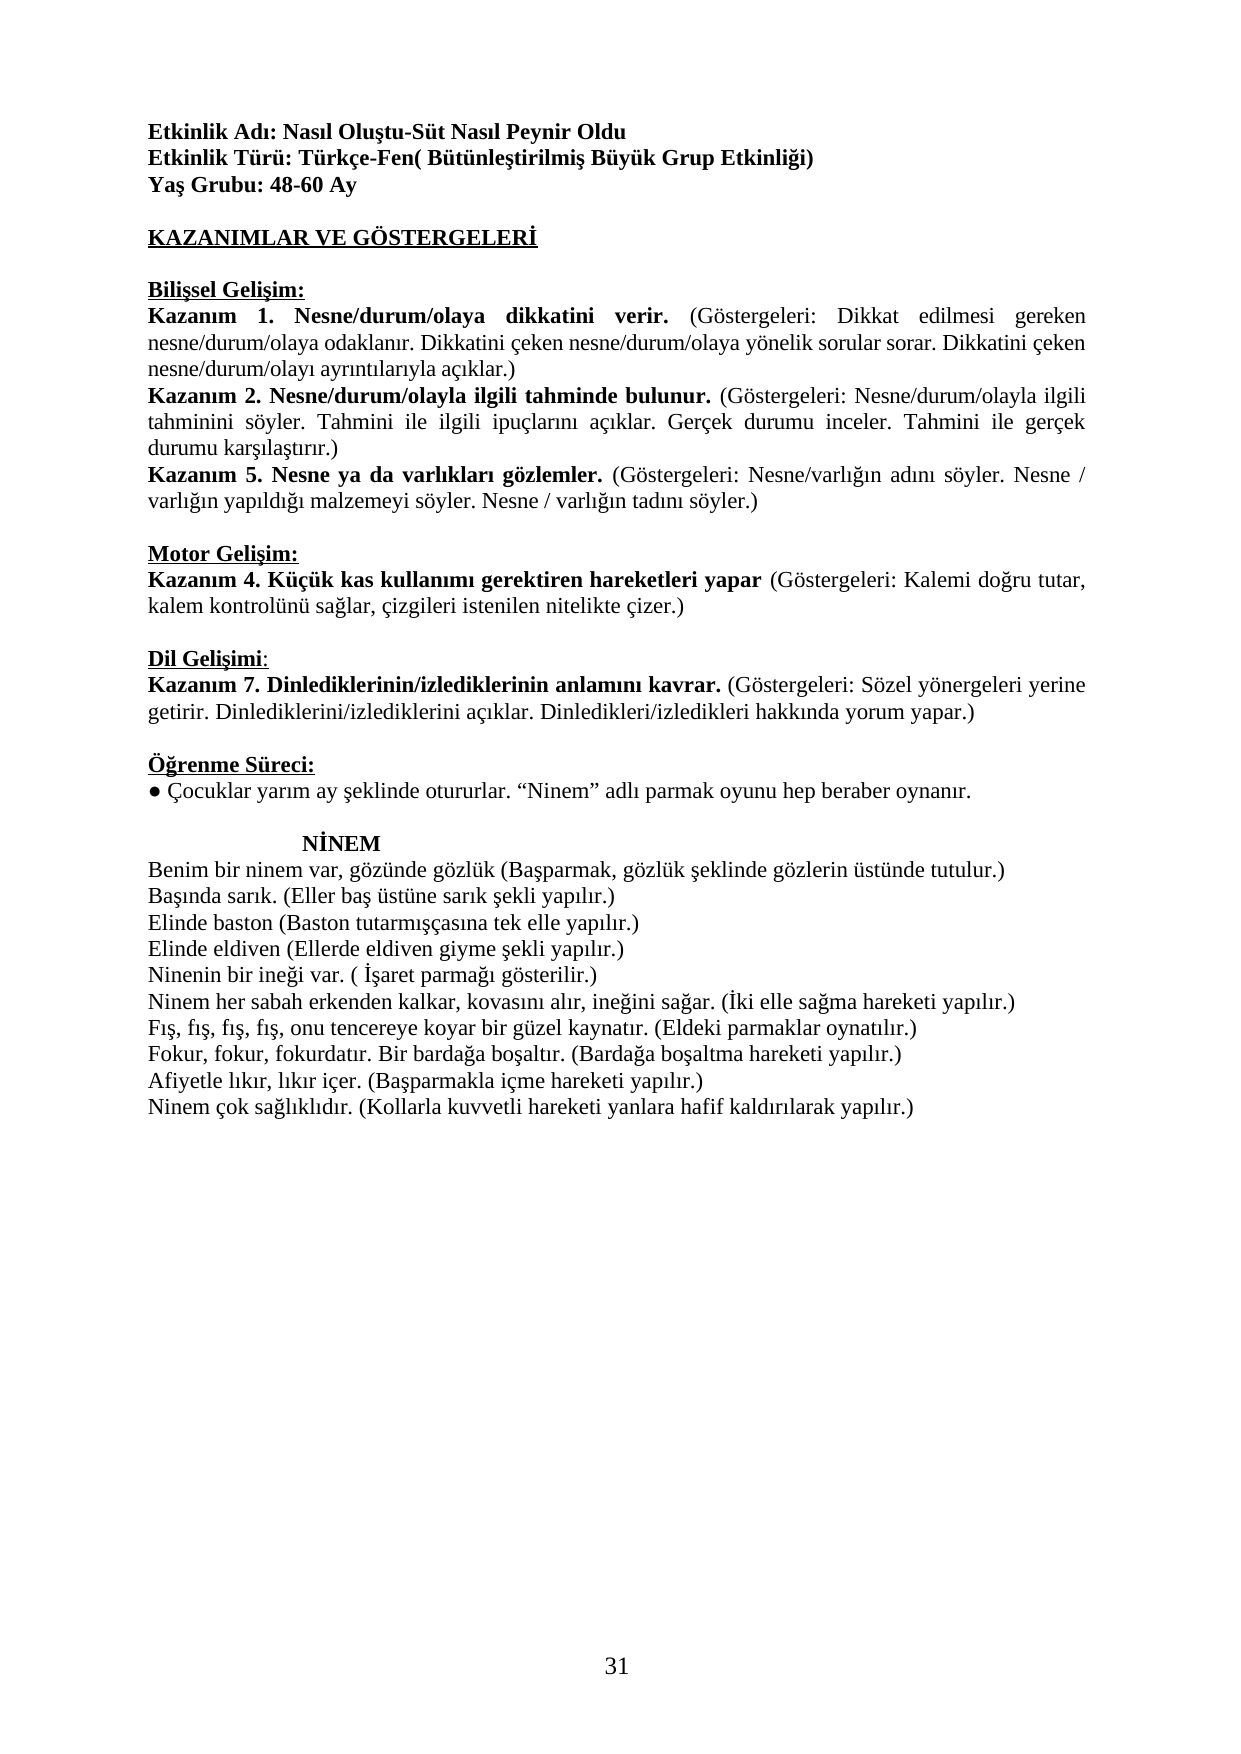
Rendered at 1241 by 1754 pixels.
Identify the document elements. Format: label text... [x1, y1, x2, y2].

text Benim bir ninem var, gözünde gözlük (Başparmak, gözlük şeklinde gözlerin üstünde tutulur.) [148, 856, 1086, 882]
text KAZANIMLAR VE GÖSTERGELERİ [148, 223, 1086, 250]
text Dil Gelişimi: [148, 645, 1086, 672]
text Kazanım 2. Nesne/durum/olayla ilgili tahminde bulunur. (Göstergeleri: Nesne/durum/olayla ilgili tahminini söyler. Tahmini ile ilgili ipuçlarını açıklar. Gerçek durumu inceler. Tahmini ile gerçek durumu karşılaştırır.) [148, 382, 1086, 461]
text Ninenin bir ineği var. ( İşaret parmağı gösterilir.) [148, 961, 1086, 988]
text Ninem her sabah erkenden kalkar, kovasını alır, ineğini sağar. (İki elle sağma hareketi yapılır.) [148, 988, 1086, 1014]
text Motor Gelişim: [148, 540, 1086, 566]
text Ninem çok sağlıklıdır. (Kollarla kuvvetli hareketi yanlara hafif kaldırılarak yapılır.) [148, 1093, 1086, 1119]
text Yaş Grubu: 48-60 Ay [148, 171, 1086, 197]
text Elinde baston (Baston tutarmışçasına tek elle yapılır.) [148, 909, 1086, 935]
text Fış, fış, fış, fış, onu tencereye koyar bir güzel kaynatır. (Eldeki parmaklar oynatılır.) [148, 1014, 1086, 1041]
text ● Çocuklar yarım ay şeklinde otururlar. “Ninem” adlı parmak oyunu hep beraber oynanır. [148, 777, 1086, 803]
text Fokur, fokur, fokurdatır. Bir bardağa boşaltır. (Bardağa boşaltma hareketi yapılır.) [148, 1041, 1086, 1067]
text Kazanım 7. Dinlediklerinin/izlediklerinin anlamını kavrar. (Göstergeleri: Sözel yönergeleri yerine getirir. Dinlediklerini/izlediklerini açıklar. Dinledikleri/izledikleri hakkında yorum yapar.) [148, 672, 1086, 724]
text Etkinlik Adı: Nasıl Oluştu-Süt Nasıl Peynir Oldu [148, 118, 1086, 144]
text Etkinlik Türü: Türkçe-Fen( Bütünleştirilmiş Büyük Grup Etkinliği) [148, 144, 1086, 171]
text Başında sarık. (Eller baş üstüne sarık şekli yapılır.) [148, 882, 1086, 909]
text Bilişsel Gelişim: [148, 276, 1086, 303]
text Kazanım 5. Nesne ya da varlıkları gözlemler. (Göstergeleri: Nesne/varlığın adını söyler. Nesne / varlığın yapıldığı malzemeyi söyler. Nesne / varlığın tadını söyler.) [148, 461, 1086, 513]
text Elinde eldiven (Ellerde eldiven giyme şekli yapılır.) [148, 935, 1086, 961]
text Afiyetle lıkır, lıkır içer. (Başparmakla içme hareketi yapılır.) [148, 1067, 1086, 1093]
text Kazanım 1. Nesne/durum/olaya dikkatini verir. (Göstergeleri: Dikkat edilmesi gereken nesne/durum/olaya odaklanır. Dikkatini çeken nesne/durum/olaya yönelik sorular sorar. Dikkatini çeken nesne/durum/olayı ayrıntılarıyla açıklar.) [148, 303, 1086, 382]
text Öğrenme Süreci: [148, 751, 1086, 777]
text NİNEM [148, 830, 1086, 856]
text Kazanım 4. Küçük kas kullanımı gerektiren hareketleri yapar (Göstergeleri: Kalemi doğru tutar, kalem kontrolünü sağlar, çizgileri istenilen nitelikte çizer.) [148, 566, 1086, 619]
